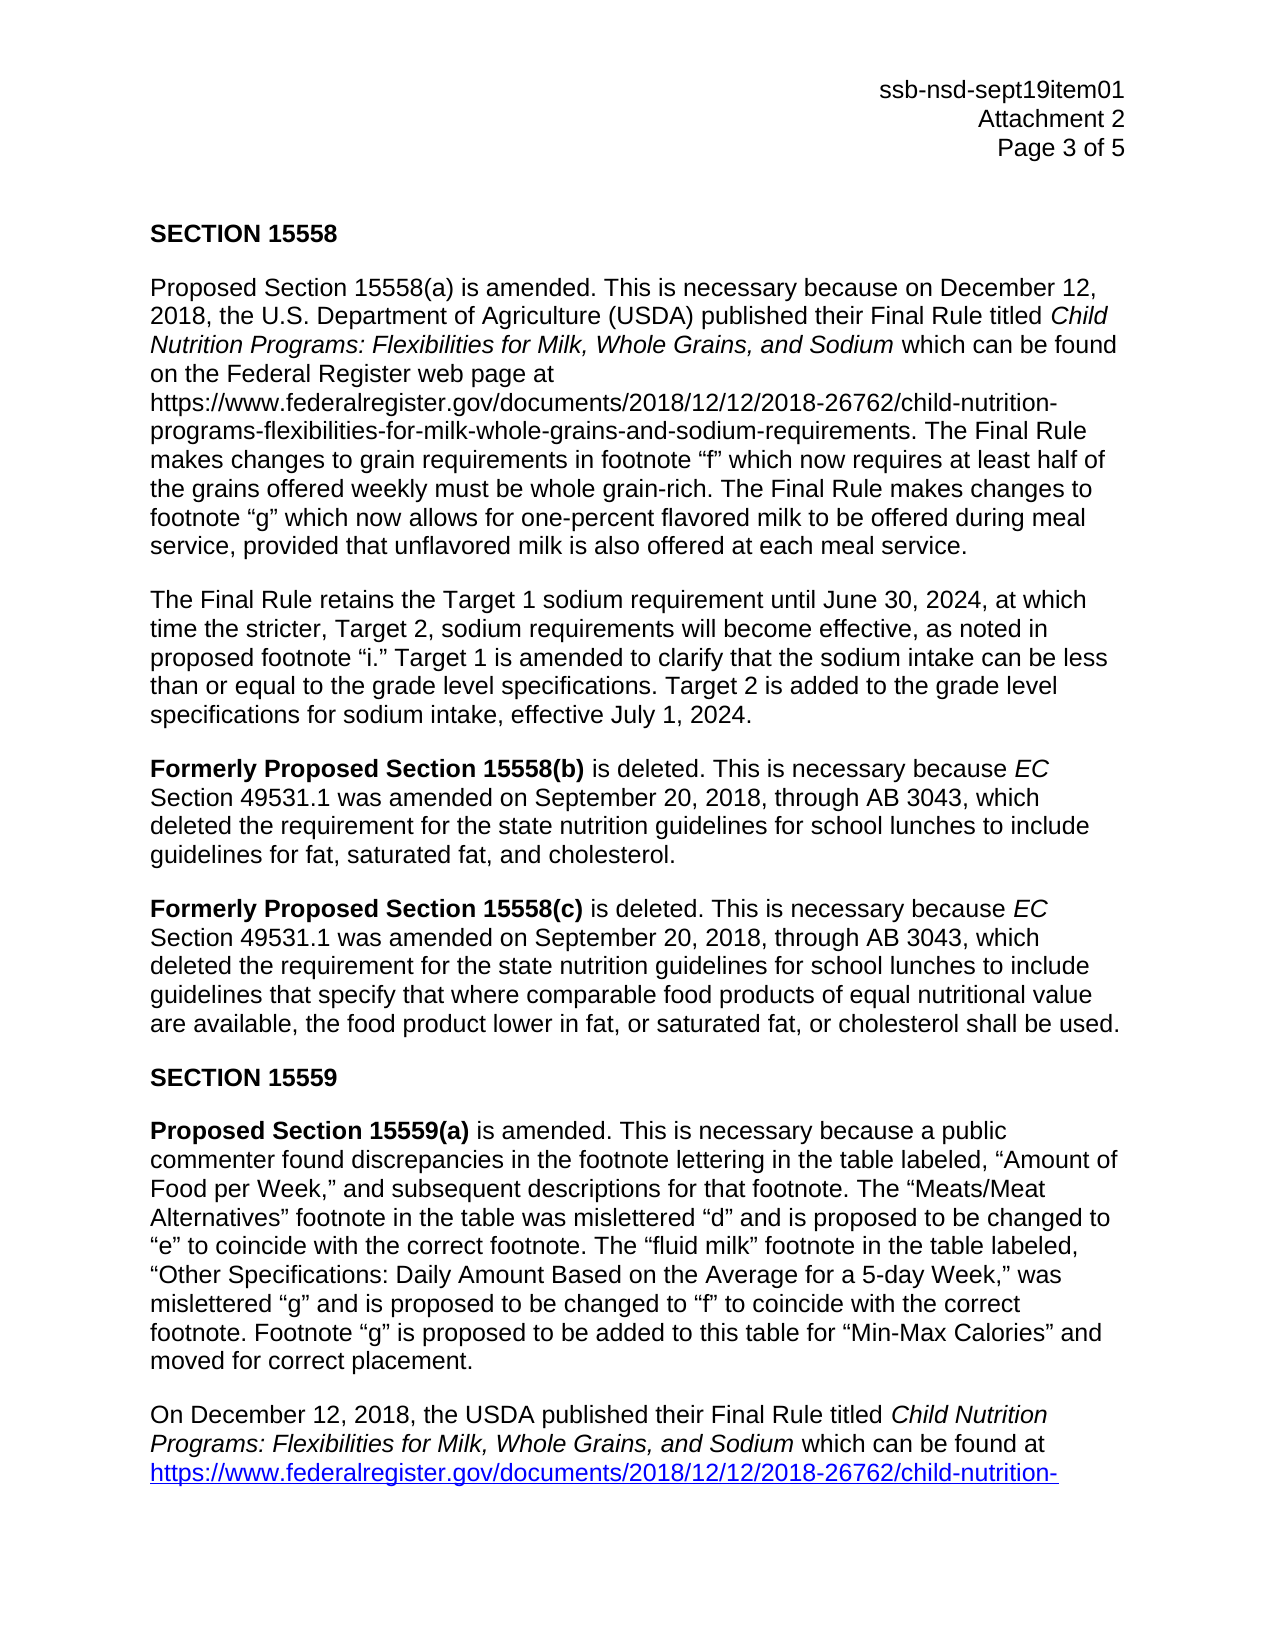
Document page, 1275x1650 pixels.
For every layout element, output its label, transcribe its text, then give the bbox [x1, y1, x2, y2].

text Formerly Proposed Section 15558(c) is deleted. This is necessary because EC Section 49531.1 was amended on September 20, 2018, through AB 3043, which deleted the requirement for the state nutrition guidelines for school lunches to include guidelines that specify that where comparable food products of equal nutritional value are available, the food product lower in fat, or saturated fat, or cholesterol shall be used. [150, 894, 1125, 1037]
text Formerly Proposed Section 15558(b) is deleted. This is necessary because EC Section 49531.1 was amended on September 20, 2018, through AB 3043, which deleted the requirement for the state nutrition guidelines for school lunches to include guidelines for fat, saturated fat, and cholesterol. [150, 754, 1125, 869]
text Proposed Section 15558(a) is amended. This is necessary because on December 12, 2018, the U.S. Department of Agriculture (USDA) published their Final Rule titled Child Nutrition Programs: Flexibilities for Milk, Whole Grains, and Sodium which can be found on the Federal Register web page at https://www.federalregister.gov/documents/2018/12/12/2018-26762/child-nutrition-programs-flexibilities-for-milk-whole-grains-and-sodium-requirements. The Final Rule makes changes to grain requirements in footnote “f” which now requires at least half of the grains offered weekly must be whole grain-rich. The Final Rule makes changes to footnote “g” which now allows for one-percent flavored milk to be offered during meal service, provided that unflavored milk is also offered at each meal service. [150, 272, 1125, 560]
text The Final Rule retains the Target 1 sodium requirement until June 30, 2024, at which time the stricter, Target 2, sodium requirements will become effective, as noted in proposed footnote “i.” Target 1 is amended to clarify that the sodium intake can be less than or equal to the grade level specifications. Target 2 is added to the grade level specifications for sodium intake, effective July 1, 2024. [150, 585, 1125, 729]
subtitle SECTION 15558 [150, 219, 1125, 247]
text Proposed Section 15559(a) is amended. This is necessary because a public commenter found discrepancies in the footnote lettering in the table labeled, “Amount of Food per Week,” and subsequent descriptions for that footnote. The “Meats/Meat Alternatives” footnote in the table was mislettered “d” and is proposed to be changed to “e” to coincide with the correct footnote. The “fluid milk” footnote in the table labeled, “Other Specifications: Daily Amount Based on the Average for a 5-day Week,” was mislettered “g” and is proposed to be changed to “f” to coincide with the correct footnote. Footnote “g” is proposed to be added to this table for “Min-Max Calories” and moved for correct placement. [150, 1116, 1125, 1375]
subtitle SECTION 15559 [150, 1062, 1125, 1091]
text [150, 1400, 1125, 1486]
